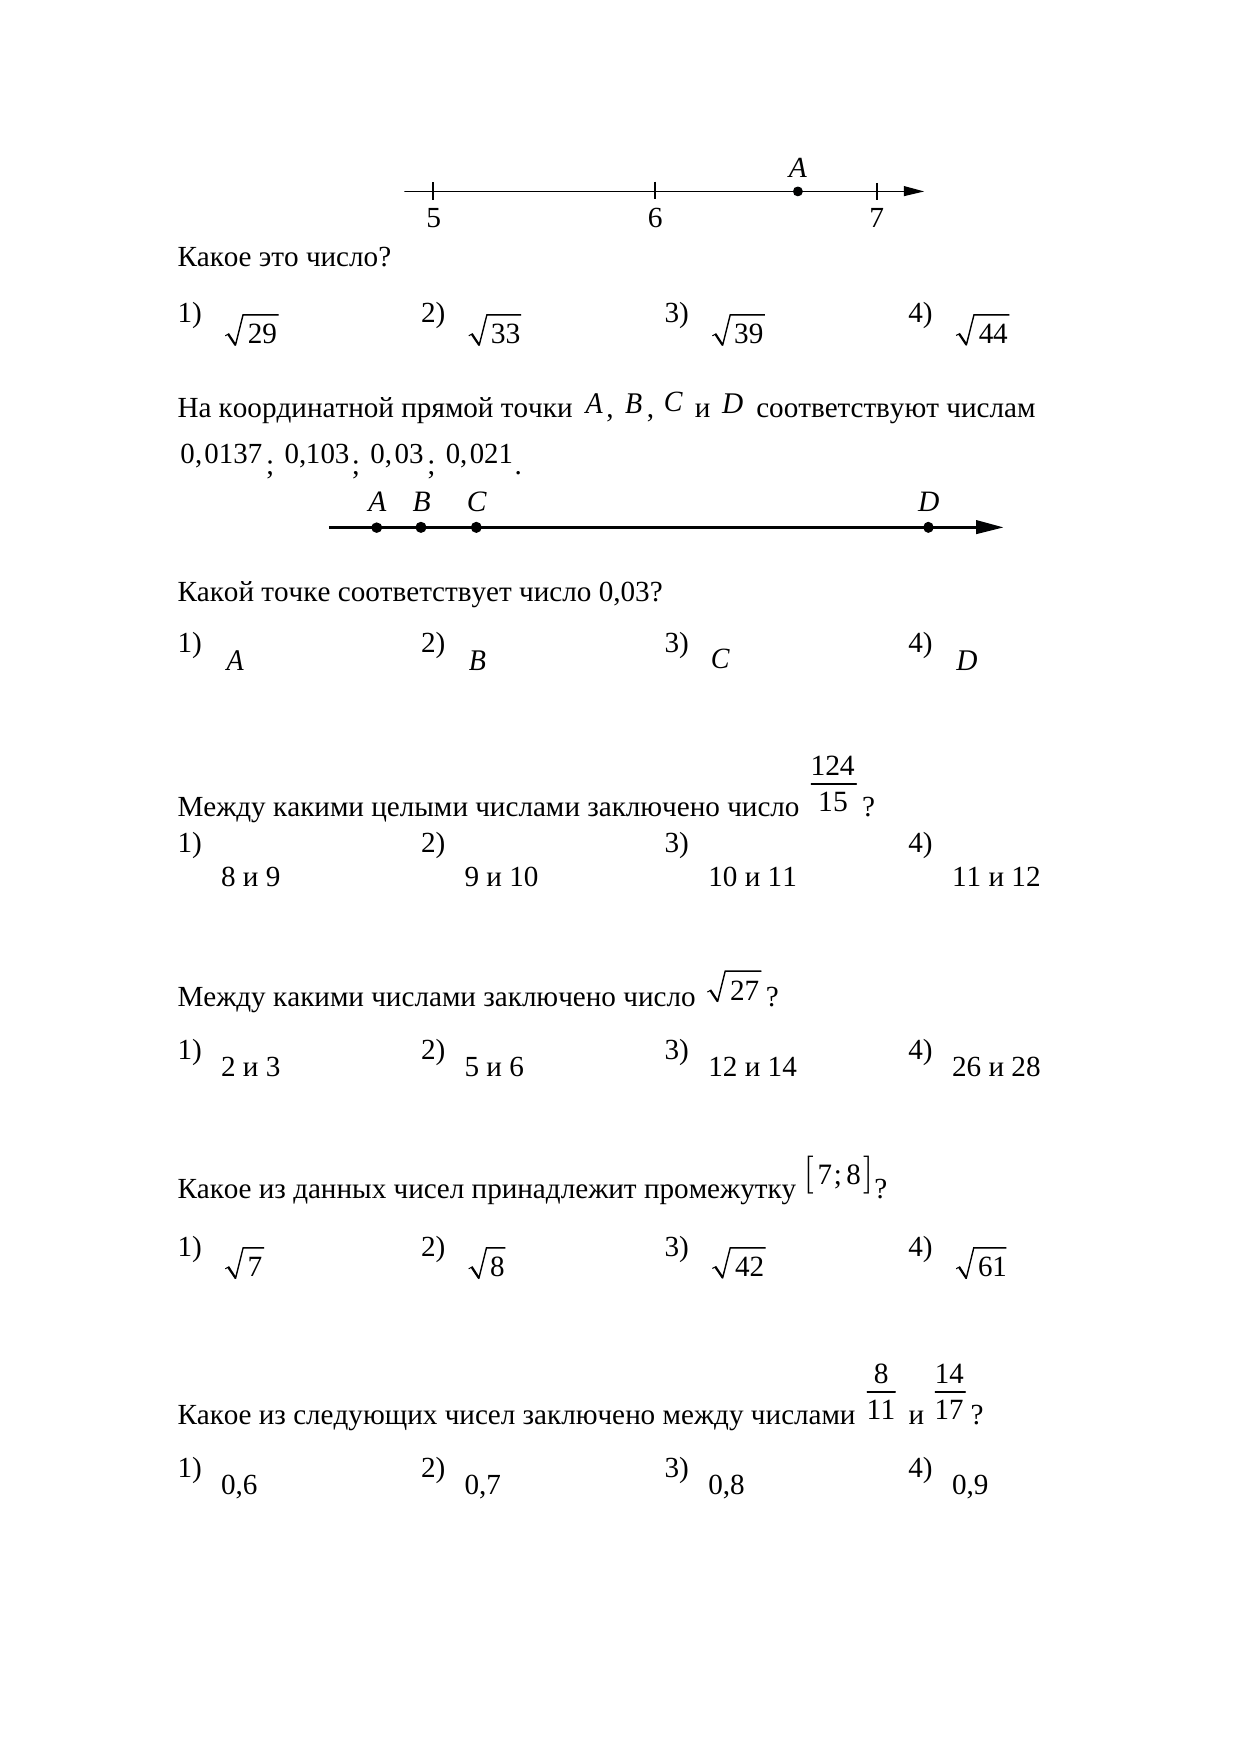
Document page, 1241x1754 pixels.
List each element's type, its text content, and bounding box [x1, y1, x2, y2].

table_header [708, 275, 908, 350]
table_header 9 и 10 [464, 825, 664, 892]
table_header 3) [664, 1434, 708, 1501]
table_header [221, 610, 421, 675]
text Между какими целыми числами заключено число ? [177, 747, 1152, 823]
table_header 2) [421, 275, 464, 350]
table_header 4) [908, 275, 952, 350]
table_header 26 и 28 [952, 1015, 1152, 1082]
text Какое это число? [177, 239, 1152, 272]
table_header 3) [664, 825, 708, 892]
table_header 1) [177, 610, 221, 675]
table_header [952, 275, 1152, 350]
table_header 0,6 [221, 1434, 421, 1501]
table_header [708, 1208, 908, 1283]
text На координатной прямой точки , , и соответствуют числам [177, 386, 1152, 424]
table_header 2) [421, 1208, 464, 1283]
table_header [464, 1208, 664, 1283]
table_header [464, 275, 664, 350]
table_header 10 и 11 [708, 825, 908, 892]
table_header 3) [664, 1015, 708, 1082]
table_header 3) [664, 610, 708, 675]
table_header 3) [664, 275, 708, 350]
table_header 1) [177, 1434, 221, 1501]
text Какое из следующих чисел заключено между числами и ? [177, 1355, 1152, 1431]
table_header 4) [908, 825, 952, 892]
text Какой точке соответствует число 0,03? [177, 574, 1152, 607]
table_header 0,7 [464, 1434, 664, 1501]
table_header [952, 1208, 1152, 1283]
table_header 4) [908, 1208, 952, 1283]
table_header 3) [664, 1208, 708, 1283]
table_header 2) [421, 1015, 464, 1082]
table_header [221, 275, 421, 350]
table_header 2 и 3 [221, 1015, 421, 1082]
table_header [464, 610, 664, 675]
text Какое из данных чисел принадлежит промежутку ? [177, 1154, 1152, 1205]
table_header [708, 610, 908, 675]
table_header 0,8 [708, 1434, 908, 1501]
table_header 11 и 12 [952, 825, 1152, 892]
table_header 2) [421, 1434, 464, 1501]
table_header 1) [177, 825, 221, 892]
table_header 2) [421, 825, 464, 892]
table_header [952, 610, 1152, 675]
table_header 5 и 6 [464, 1015, 664, 1082]
table_header 4) [908, 1015, 952, 1082]
table_header [221, 1208, 421, 1283]
text ; ; ; . [177, 439, 1152, 480]
table_header 0,9 [952, 1434, 1152, 1501]
text Между какими числами заключено число ? [177, 964, 1152, 1013]
table_header 1) [177, 1015, 221, 1082]
table_header 2) [421, 610, 464, 675]
table_header 4) [908, 610, 952, 675]
table_header 1) [177, 1208, 221, 1283]
table_header 1) [177, 275, 221, 350]
table_header 12 и 14 [708, 1015, 908, 1082]
table_header 4) [908, 1434, 952, 1501]
table_header 8 и 9 [221, 825, 421, 892]
